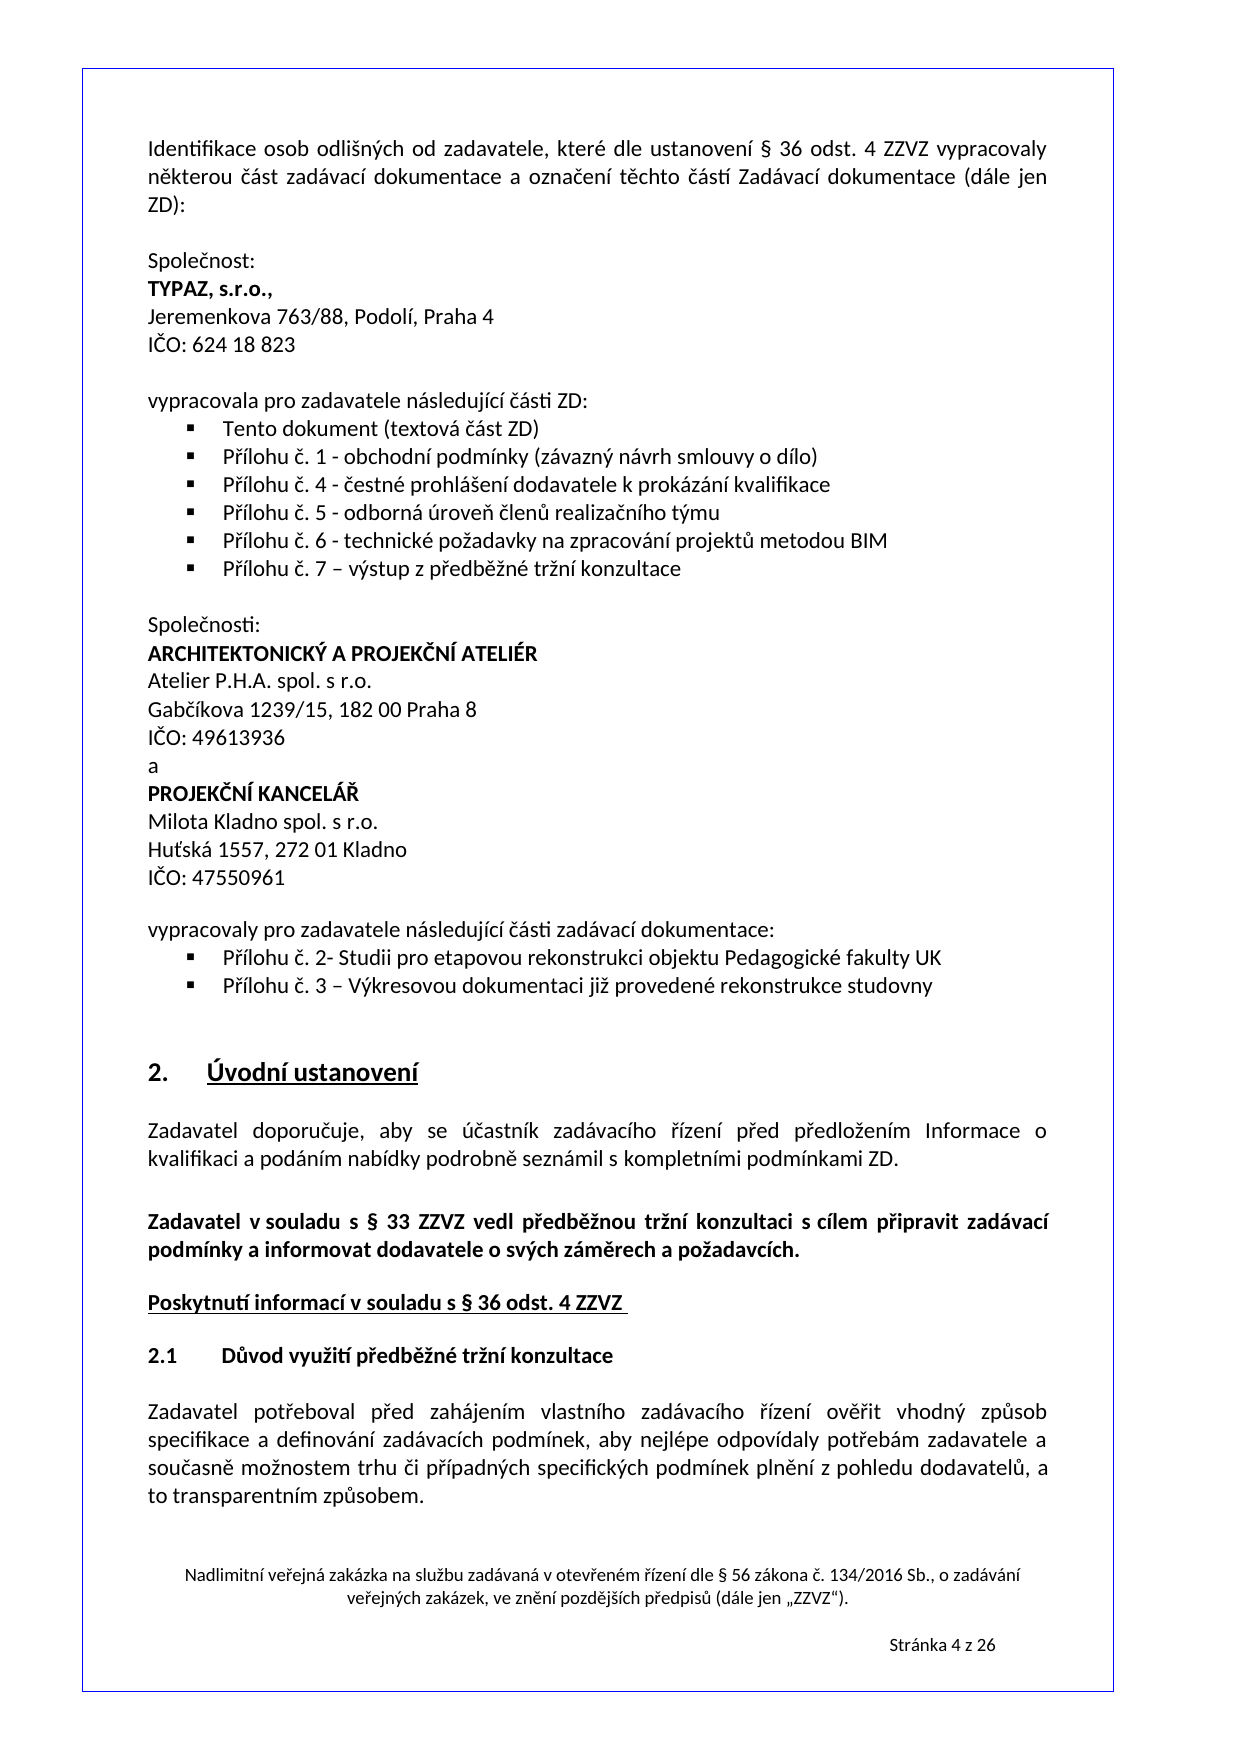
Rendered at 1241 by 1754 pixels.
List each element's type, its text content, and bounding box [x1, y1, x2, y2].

text Jeremenkova 763/88, Podolí, Praha 4 [148, 302, 1048, 330]
list Přílohu č. 2- Studii pro etapovou rekonstrukci objektu Pedagogické fakulty UK [185, 943, 1048, 971]
text Identifikace osob odlišných od zadavatele, které dle ustanovení § 36 odst. 4 ZZVZ vypracovaly některou část zadávací dokumentace a označení těchto částí Zadávací dokumentace (dále jen ZD): [148, 134, 1048, 218]
text a [148, 751, 1048, 779]
list Přílohu č. 5 - odborná úroveň členů realizačního týmu [185, 498, 1048, 527]
list Úvodní ustanovení [148, 1055, 1048, 1088]
list Tento dokument (textová část ZD) [185, 414, 1048, 442]
text IČO: 624 18 823 [148, 330, 1048, 358]
text Milota Kladno spol. s r.o. [148, 807, 1048, 835]
text TYPAZ, s.r.o., [148, 274, 1048, 302]
text Zadavatel v souladu s § 33 ZZVZ vedl předběžnou tržní konzultaci s cílem připravit zadávací podmínky a informovat dodavatele o svých záměrech a požadavcích. [148, 1207, 1048, 1263]
list Důvod využití předběžné tržní konzultace [148, 1341, 1048, 1369]
text Společnost: [148, 246, 1048, 274]
text Poskytnutí informací v souladu s § 36 odst. 4 ZZVZ [148, 1288, 1048, 1316]
text ARCHITEKTONICKÝ A PROJEKČNÍ ATELIÉR [148, 639, 1048, 667]
list Přílohu č. 6 - technické požadavky na zpracování projektů metodou BIM [185, 527, 1048, 554]
list Přílohu č. 7 – výstup z předběžné tržní konzultace [185, 554, 1048, 583]
list Přílohu č. 1 - obchodní podmínky (závazný návrh smlouvy o dílo) [185, 442, 1048, 471]
text Huťská 1557, 272 01 Kladno [148, 835, 1048, 863]
text Atelier P.H.A. spol. s r.o. [148, 667, 1048, 695]
text vypracovaly pro zadavatele následující části zadávací dokumentace: [148, 915, 1048, 943]
text Společnosti: [148, 611, 1048, 639]
list Přílohu č. 3 – Výkresovou dokumentaci již provedené rekonstrukce studovny [185, 971, 1048, 999]
text Gabčíkova 1239/15, 182 00 Praha 8 [148, 695, 1048, 723]
text IČO: 47550961 [148, 863, 1048, 891]
list Přílohu č. 4 - čestné prohlášení dodavatele k prokázání kvalifikace [185, 471, 1048, 498]
text PROJEKČNÍ KANCELÁŘ [148, 779, 1048, 807]
text IČO: 49613936 [148, 723, 1048, 751]
text vypracovala pro zadavatele následující části ZD: [148, 386, 1048, 414]
text Zadavatel potřeboval před zahájením vlastního zadávacího řízení ověřit vhodný způsob specifikace a definování zadávacích podmínek, aby nejlépe odpovídaly potřebám zadavatele a současně možnostem trhu či případných specifických podmínek plnění z pohledu dodavatelů, a to transparentním způsobem. [148, 1397, 1048, 1509]
text Zadavatel doporučuje, aby se účastník zadávacího řízení před předložením Informace o kvalifikaci a podáním nabídky podrobně seznámil s kompletními podmínkami ZD. [148, 1116, 1048, 1172]
